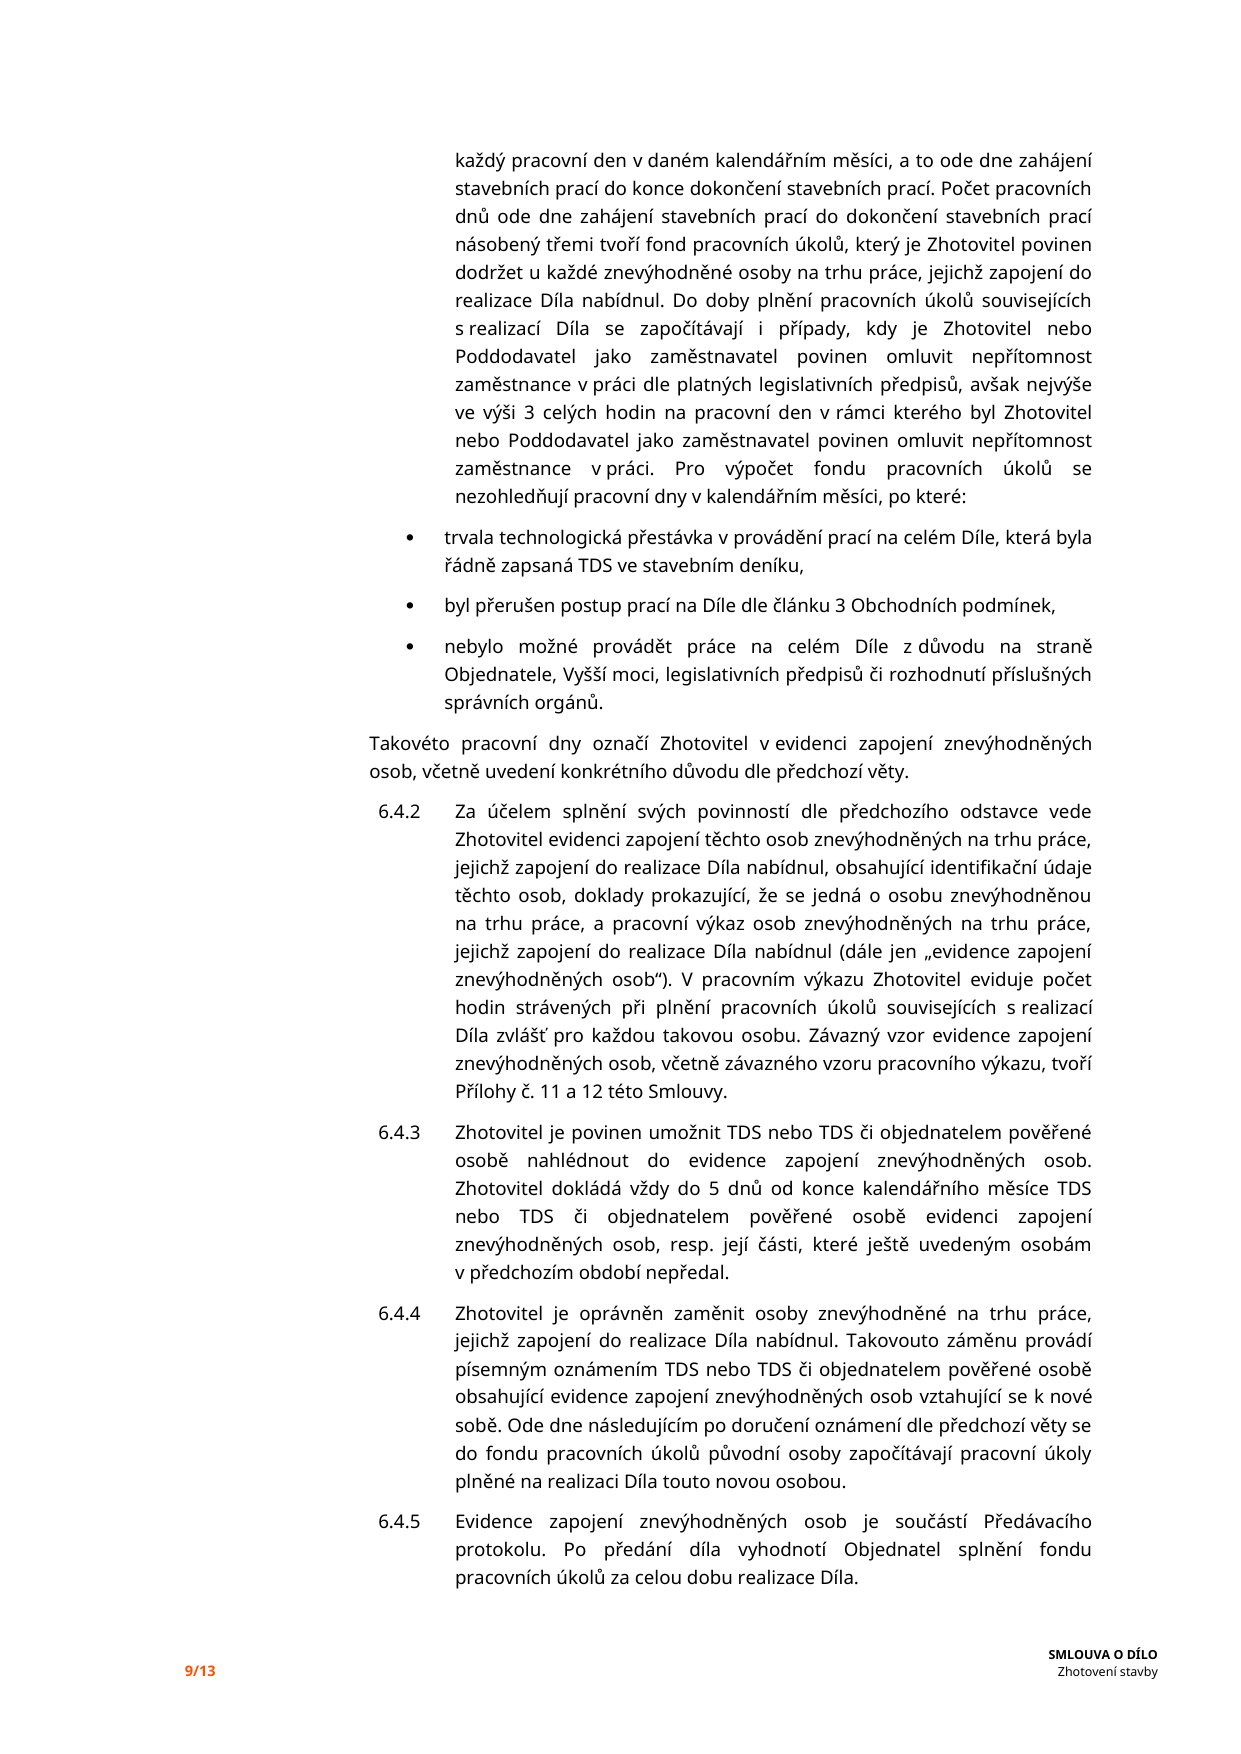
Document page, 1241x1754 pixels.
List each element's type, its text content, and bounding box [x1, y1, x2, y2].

list Takovéto pracovní dny označí Zhotovitel v evidenci zapojení znevýhodněných osob, včetně uvedení konkrétního důvodu dle předchozí věty. [369, 730, 1093, 783]
text Evidence zapojení znevýhodněných osob je součástí Předávacího protokolu. Po předání díla vyhodnotí Objednatel splnění fondu pracovních úkolů za celou dobu realizace Díla. [378, 1508, 1093, 1590]
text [378, 147, 1093, 509]
text Zhotovitel je oprávněn zaměnit osoby znevýhodněné na trhu práce, jejichž zapojení do realizace Díla nabídnul. Takovouto záměnu provádí písemným oznámením TDS nebo TDS či objednatelem pověřené osobě obsahující evidence zapojení znevýhodněných osob vztahující se k nové sobě. Ode dne následujícím po doručení oznámení dle předchozí věty se do fondu pracovních úkolů původní osoby započítávají pracovní úkoly plněné na realizaci Díla touto novou osobou. [378, 1300, 1093, 1493]
text Zhotovitel je povinen umožnit TDS nebo TDS či objednatelem pověřené osobě nahlédnout do evidence zapojení znevýhodněných osob. Zhotovitel dokládá vždy do 5 dnů od konce kalendářního měsíce TDS nebo TDS či objednatelem pověřené osobě evidenci zapojení znevýhodněných osob, resp. její části, které ještě uvedeným osobám v předchozím období nepředal. [378, 1119, 1093, 1285]
text Za účelem splnění svých povinností dle předchozího odstavce vede Zhotovitel evidenci zapojení těchto osob znevýhodněných na trhu práce, jejichž zapojení do realizace Díla nabídnul, obsahující identifikační údaje těchto osob, doklady prokazující, že se jedná o osobu znevýhodněnou na trhu práce, a pracovní výkaz osob znevýhodněných na trhu práce, jejichž zapojení do realizace Díla nabídnul (dále jen „evidence zapojení znevýhodněných osob“). V pracovním výkazu Zhotovitel eviduje počet hodin strávených při plnění pracovních úkolů souvisejících s realizací Díla zvlášť pro každou takovou osobu. Závazný vzor evidence zapojení znevýhodněných osob, včetně závazného vzoru pracovního výkazu, tvoří Přílohy č. 11 a 12 této Smlouvy. [378, 798, 1093, 1104]
list nebylo možné provádět práce na celém Díle z důvodu na straně Objednatele, Vyšší moci, legislativních předpisů či rozhodnutí příslušných správních orgánů. [407, 633, 1093, 715]
list byl přerušen postup prací na Díle dle článku 3 Obchodních podmínek, [407, 593, 1093, 618]
list trvala technologická přestávka v provádění prací na celém Díle, která byla řádně zapsaná TDS ve stavebním deníku, [407, 524, 1093, 578]
